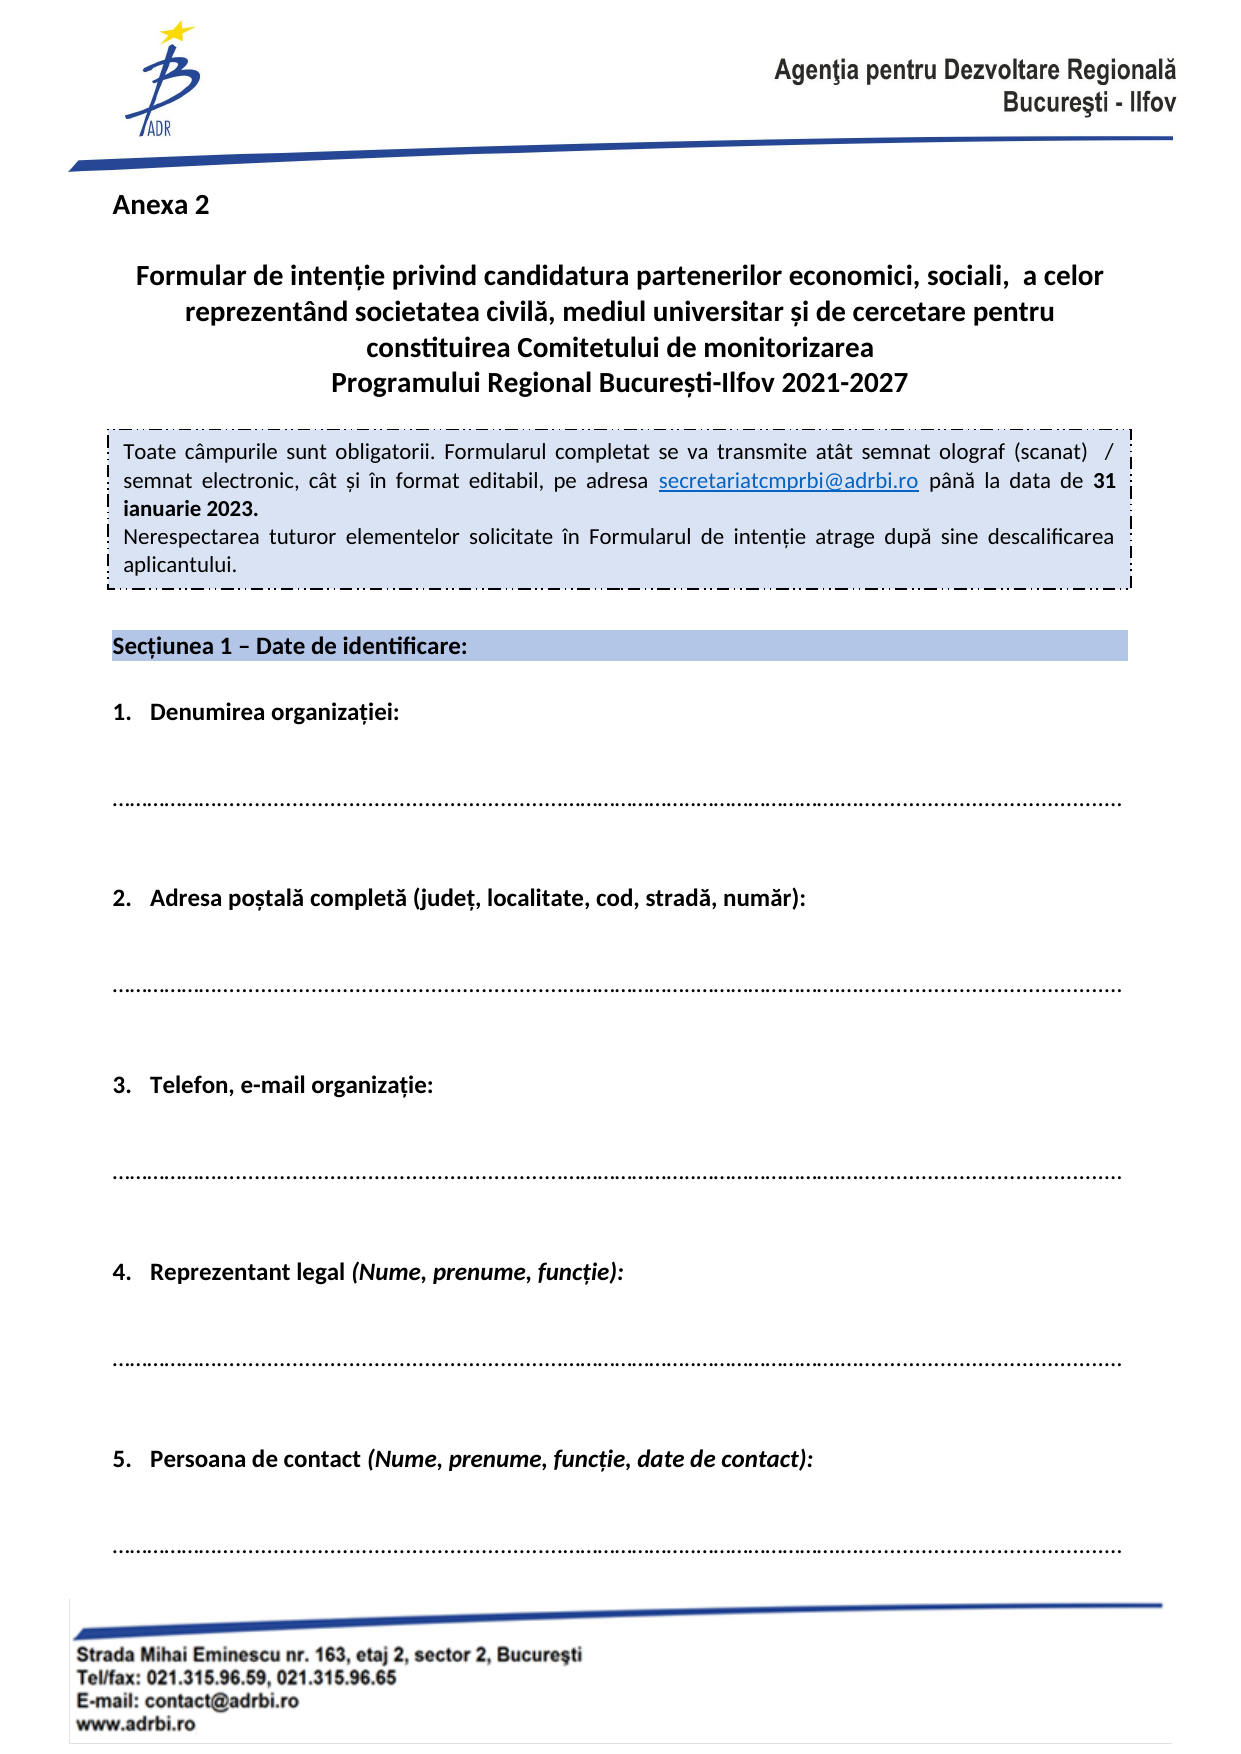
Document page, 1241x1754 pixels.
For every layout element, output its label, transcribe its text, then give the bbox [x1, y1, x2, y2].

picture [67, 20, 1184, 187]
text ……………….......................................................…………………..…………………….….......................................... [112, 1156, 1128, 1186]
text ……………….......................................................…………………..…………………….….......................................... [112, 782, 1128, 812]
text Anexa 2 [112, 150, 1128, 222]
list Denumirea organizației: [112, 696, 1128, 726]
text ……………….......................................................…………………..…………………….….......................................... [112, 1342, 1128, 1373]
text Formular de intenție privind candidatura partenerilor economici, sociali, a celor reprezentând societatea civilă, mediul universitar și de cercetare pentru constituirea Comitetului de monitorizarea [112, 257, 1128, 364]
text Secțiunea 1 – Date de identificare: [112, 630, 1128, 661]
list Adresa poștală completă (județ, localitate, cod, stradă, număr): [112, 883, 1128, 913]
text ……………….......................................................…………………..…………………….….......................................... [112, 1529, 1128, 1560]
picture [68, 1599, 1172, 1747]
list Reprezentant legal (Nume, prenume, funcție): [112, 1256, 1128, 1287]
text Programului Regional București-Ilfov 2021-2027 [112, 364, 1128, 400]
list Persoana de contact (Nume, prenume, funcție, date de contact): [112, 1443, 1128, 1474]
text ……………….......................................................…………………..…………………….….......................................... [112, 969, 1128, 999]
list Telefon, e-mail organizație: [112, 1069, 1128, 1100]
